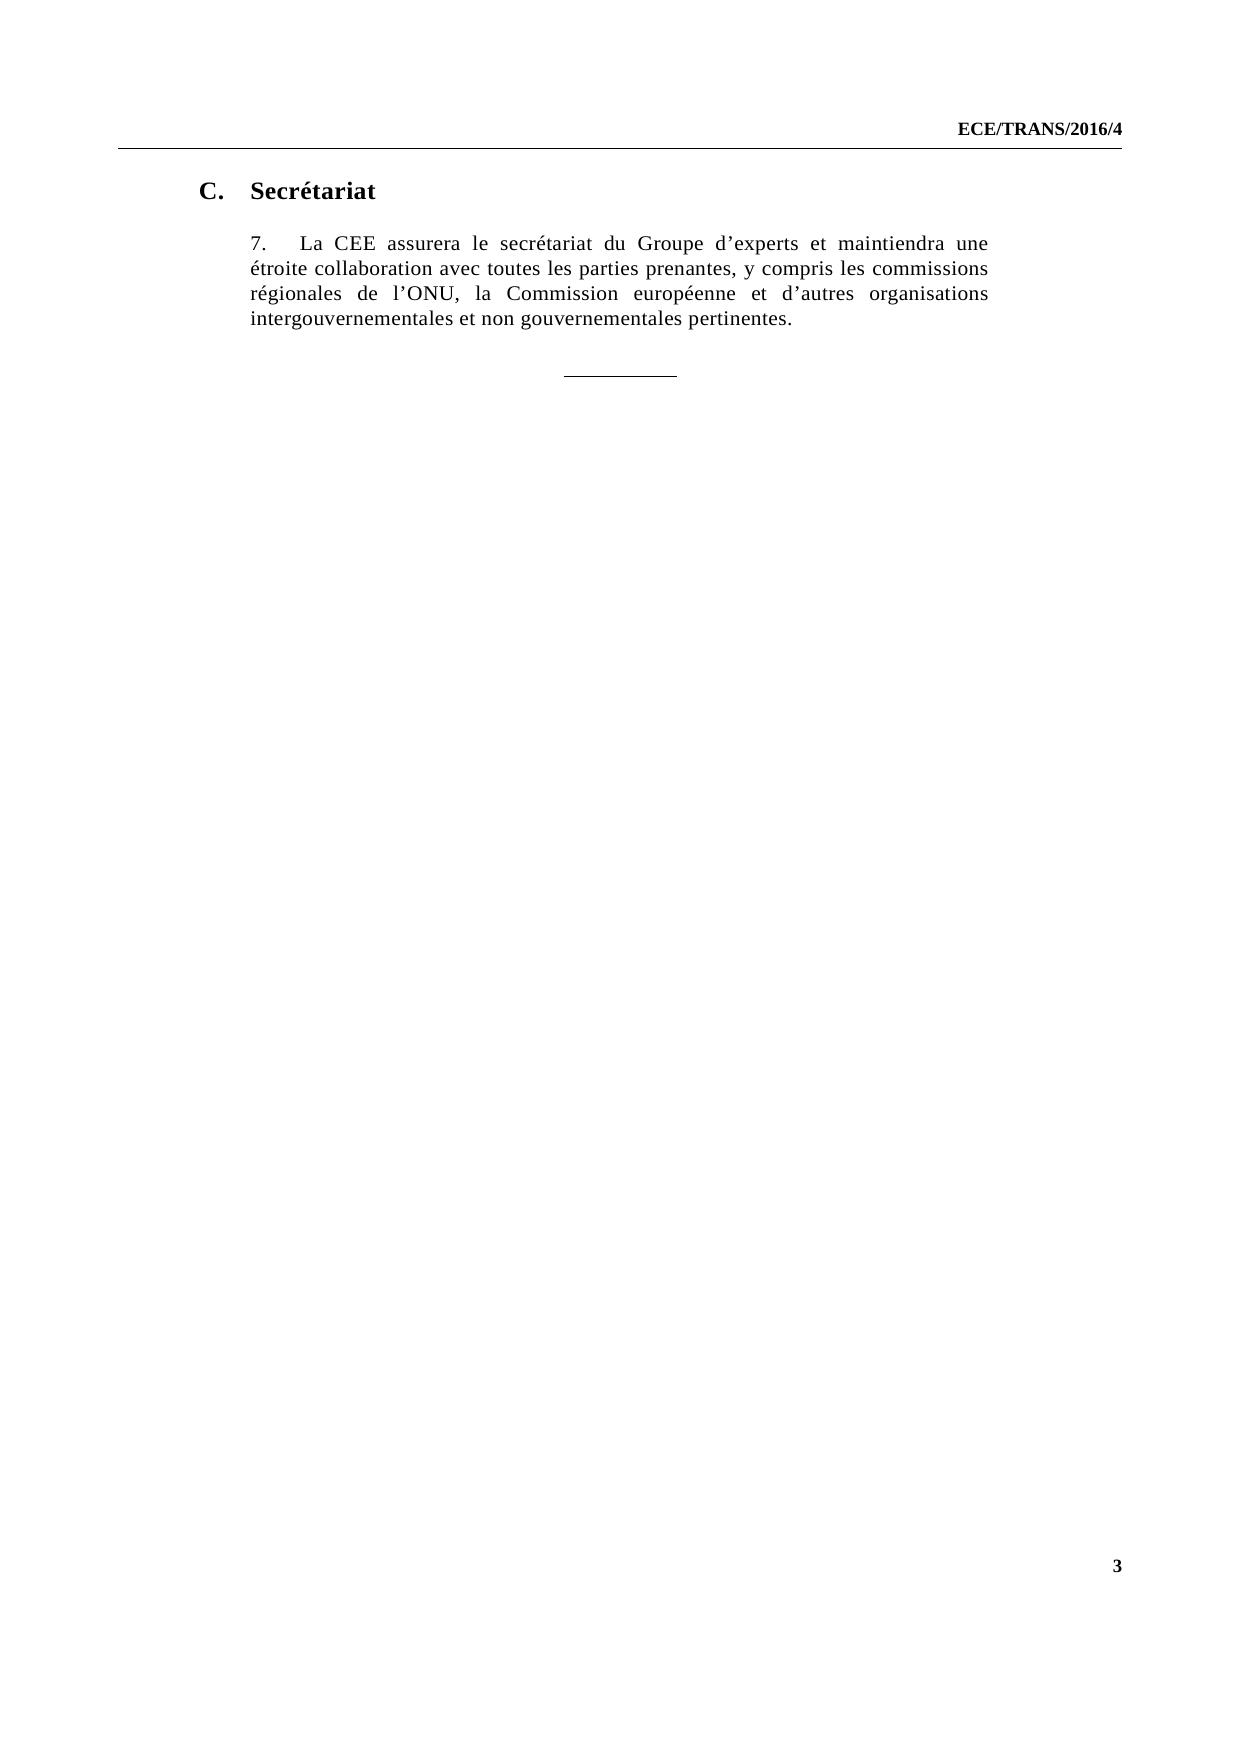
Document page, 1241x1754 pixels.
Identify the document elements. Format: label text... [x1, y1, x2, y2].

text C. Secrétariat [118, 177, 1122, 205]
text 7. La CEE assurera le secrétariat du Groupe d’experts et maintiendra une étroite collaboration avec toutes les parties prenantes, y compris les commissions régionales de l’ONU, la Commission européenne et d’autres organisations intergouvernementales et non gouvernementales pertinentes. [250, 230, 990, 330]
